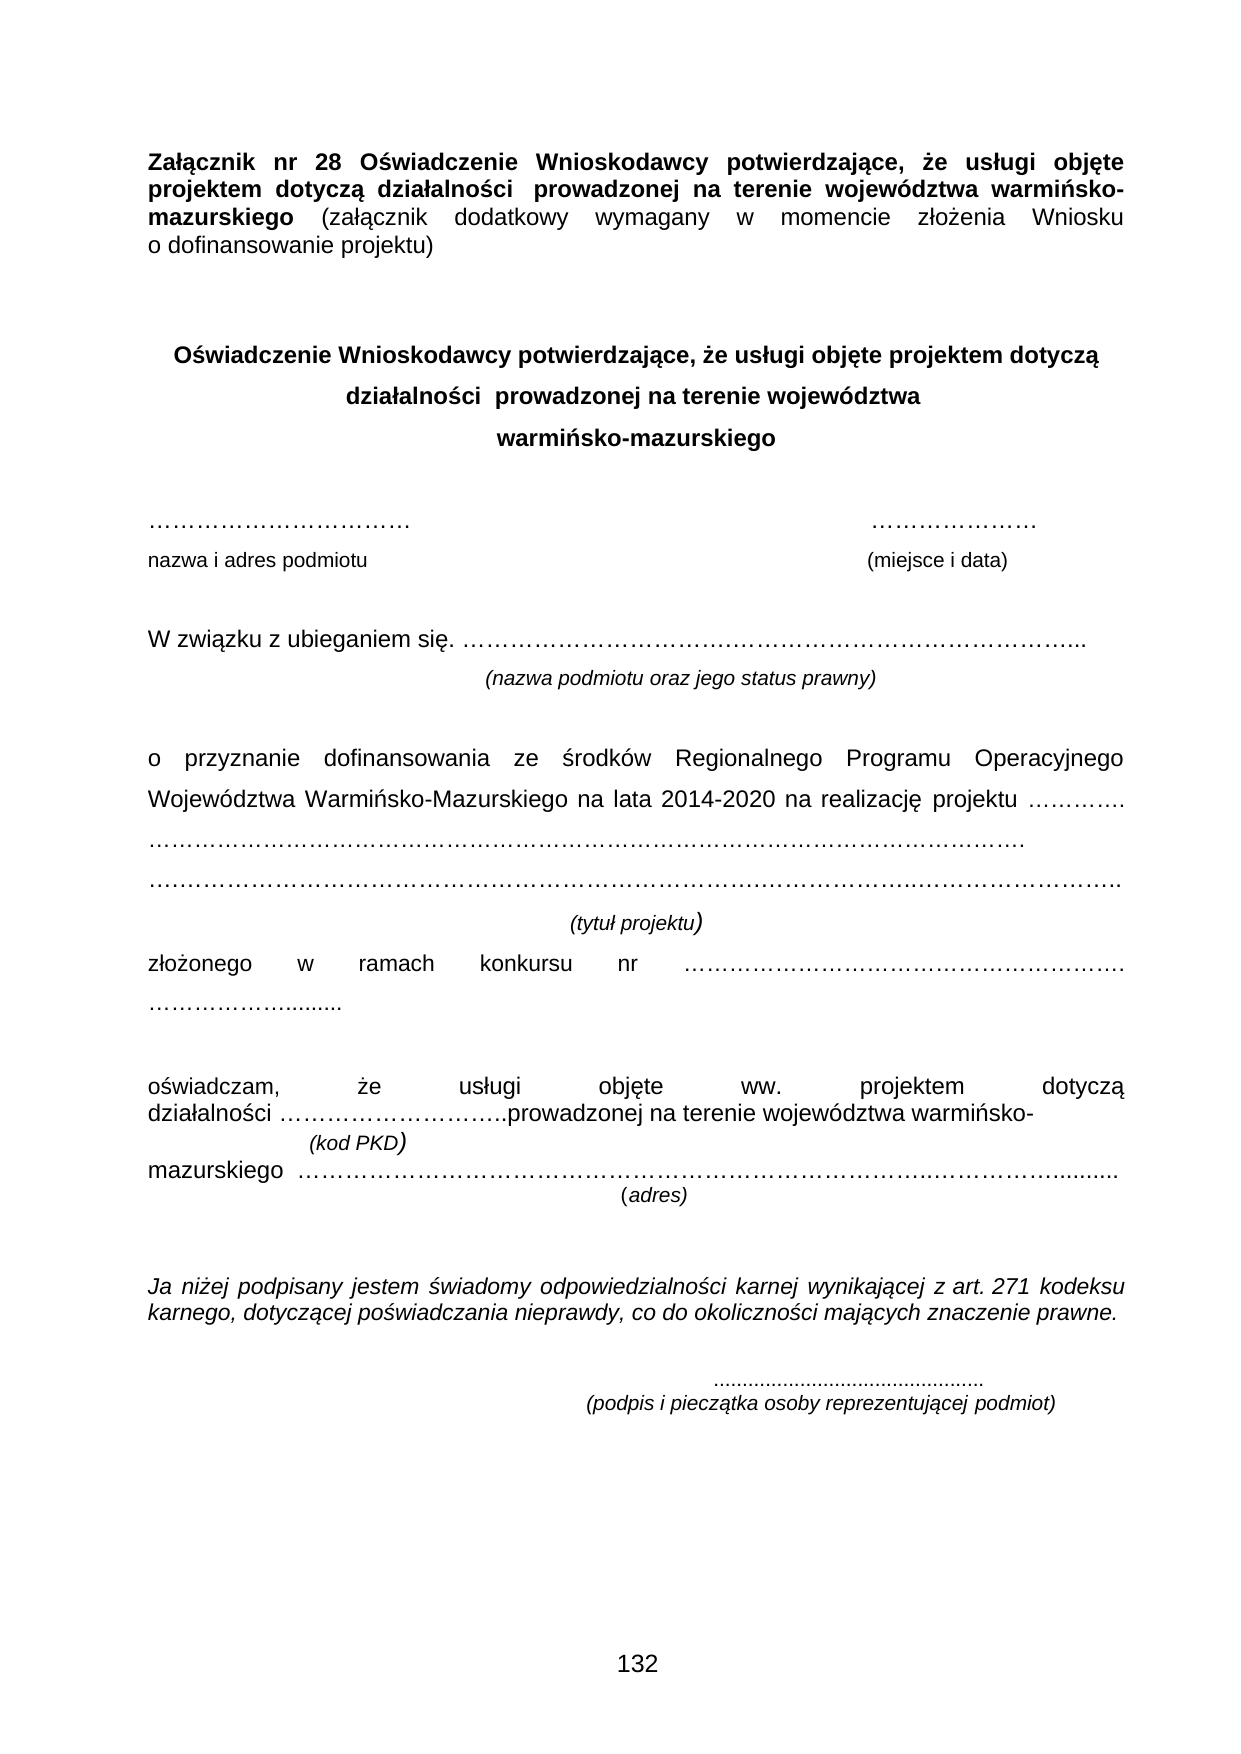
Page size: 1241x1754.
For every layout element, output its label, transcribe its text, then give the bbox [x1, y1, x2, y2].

text Ja niżej podpisany jestem świadomy odpowiedzialności karnej wynikającej z art. 271 kodeksu karnego, dotyczącej poświadczania nieprawdy, co do okoliczności mających znaczenie prawne. [148, 1273, 1125, 1326]
text W związku z ubieganiem się. …………………………….……………………………………... [148, 625, 1125, 652]
text (podpis i pieczątka osoby reprezentującej podmiot) [148, 1391, 1125, 1415]
text (adres) [148, 1183, 1125, 1207]
text (nazwa podmiotu oraz jego status prawny) [485, 666, 1125, 690]
text oświadczam, że usługi objęte ww. projektem dotyczą działalności ………………………..prowadzonej na terenie województwa warmińsko- [148, 1072, 1125, 1127]
text (tytuł projektu) [148, 906, 1125, 935]
text Oświadczenie Wnioskodawcy potwierdzające, że usługi objęte projektem dotyczą działalności prowadzonej na terenie województwa warmińsko-mazurskiego [148, 341, 1125, 451]
text ….……………………………………………………………….………………..…………………….. [148, 865, 1125, 893]
text złożonego w ramach konkursu nr ………………………………………………….………………......... [148, 949, 1125, 1015]
text nazwa i adres podmiotu (miejsce i data) [148, 548, 1125, 572]
text ............................................... [148, 1367, 1125, 1391]
text o przyznanie dofinansowania ze środków Regionalnego Programu Operacyjnego Województwa Warmińsko-Mazurskiego na lata 2014-2020 na realizację projektu ………….……………………………………………………………………………………………………. [148, 743, 1125, 852]
text (kod PKD) [148, 1127, 1125, 1156]
text Załącznik nr 28 Oświadczenie Wnioskodawcy potwierdzające, że usługi objęte projektem dotyczą działalności prowadzonej na terenie województwa warmińsko-mazurskiego (załącznik dodatkowy wymagany w momencie złożenia Wniosku o dofinansowanie projektu) [148, 148, 1125, 258]
text …………………………… ………………… [148, 506, 1125, 534]
text mazurskiego ……………………………………………………………………..…………….......... [148, 1156, 1125, 1183]
